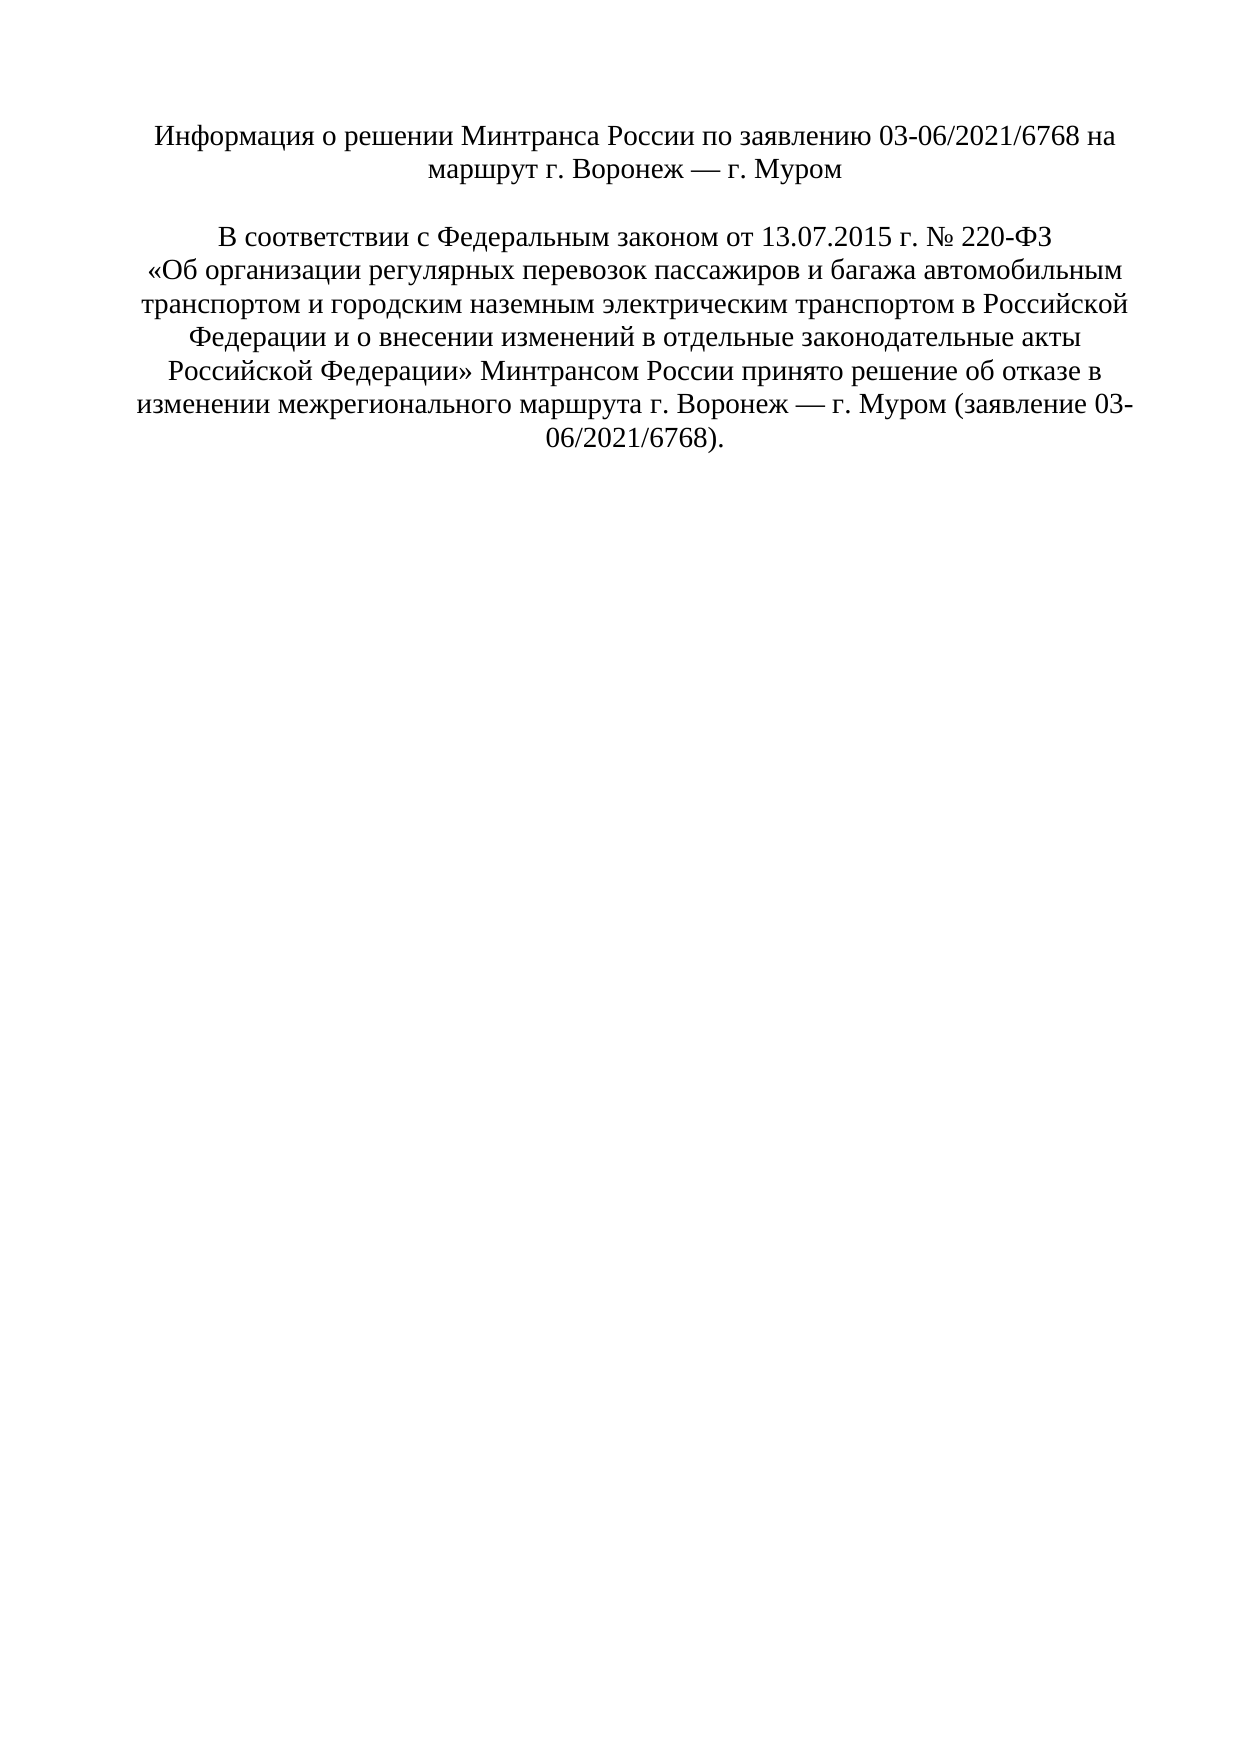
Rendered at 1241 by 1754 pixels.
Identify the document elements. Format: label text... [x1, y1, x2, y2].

text Информация о решении Минтранса России по заявлению 03-06/2021/6768 на маршрут г. Воронеж — г. Муром [118, 118, 1152, 185]
text В соответствии с Федеральным законом от 13.07.2015 г. № 220-ФЗ «Об организации регулярных перевозок пассажиров и багажа автомобильным транспортом и городским наземным электрическим транспортом в Российской Федерации и о внесении изменений в отдельные законодательные акты Российской Федерации» Минтрансом России принято решение об отказе в изменении межрегионального маршрута г. Воронеж — г. Муром (заявление 03-06/2021/6768). [118, 219, 1152, 453]
